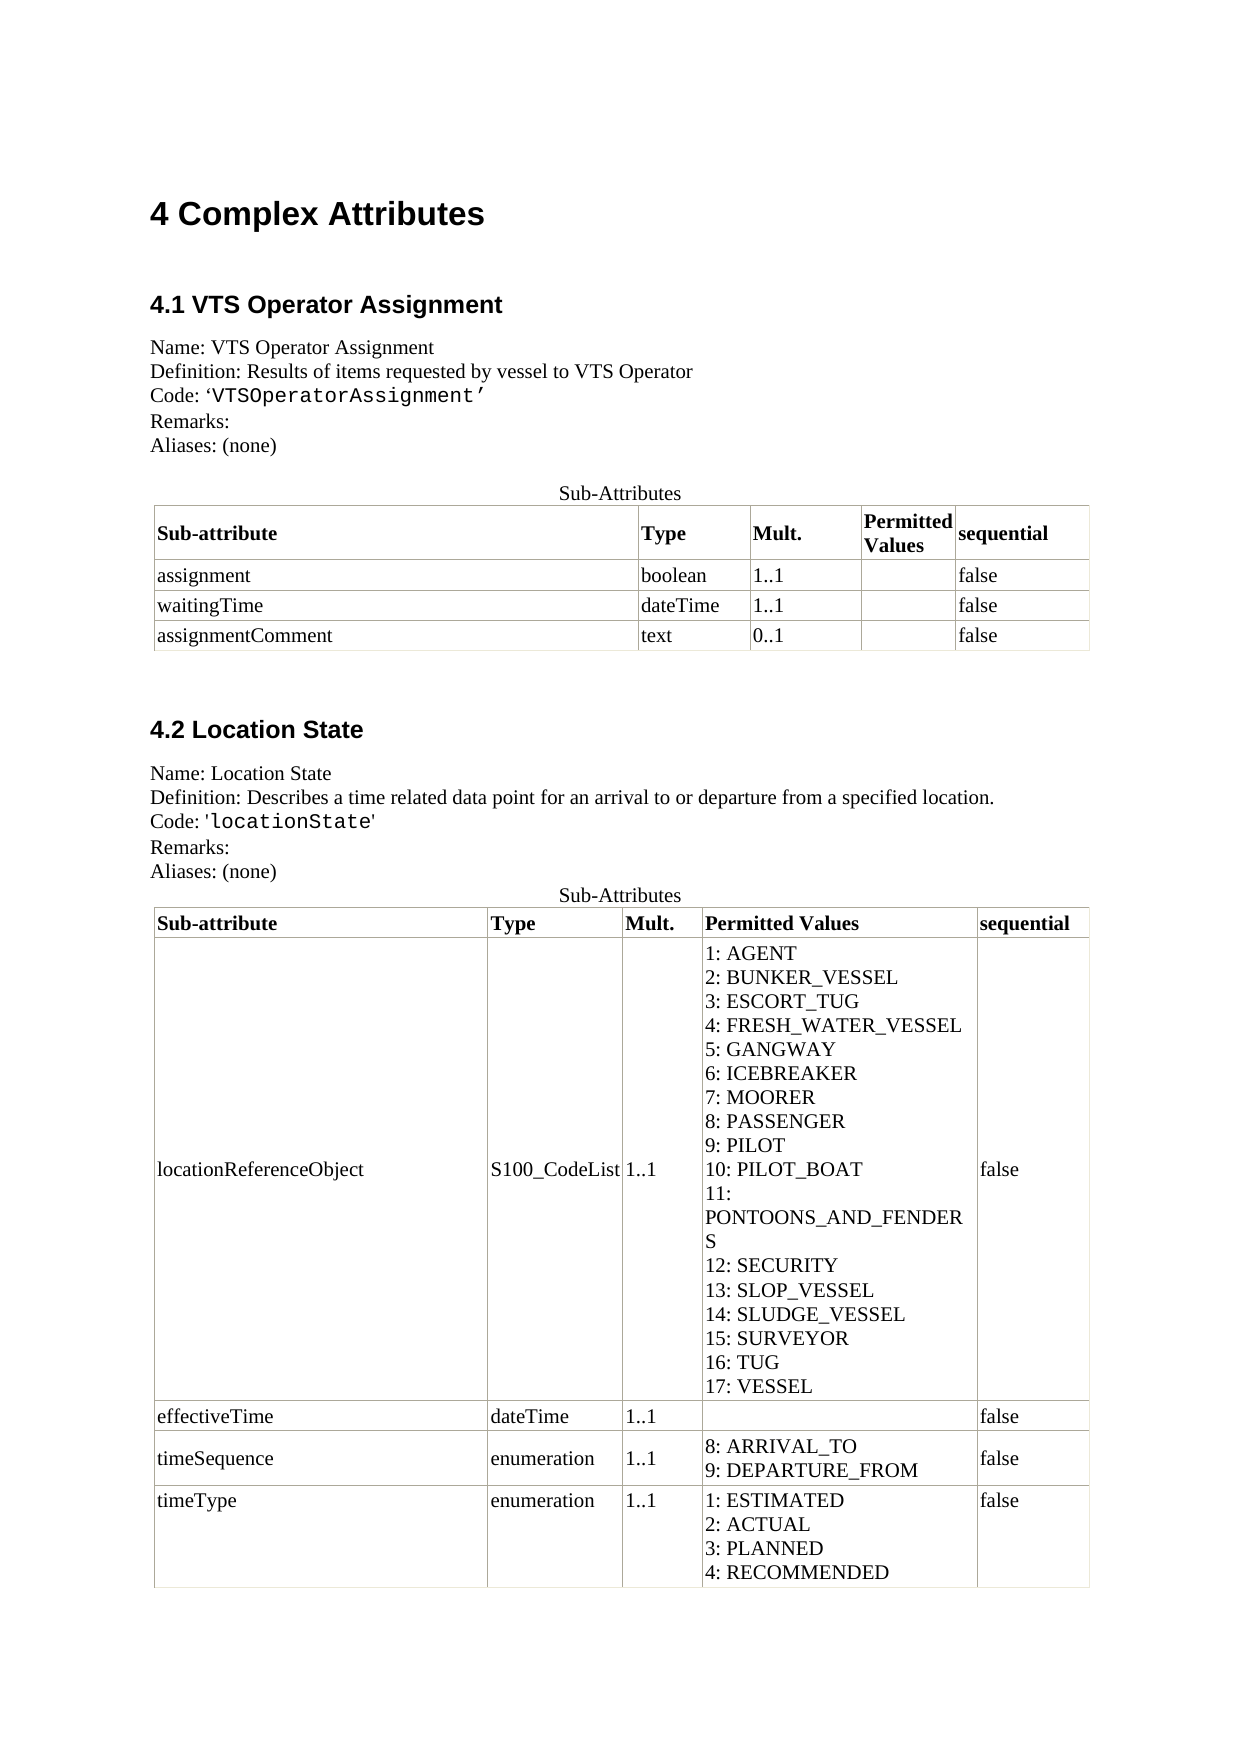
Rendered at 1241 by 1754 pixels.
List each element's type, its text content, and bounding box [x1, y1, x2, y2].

table_header Permitted Values [703, 908, 977, 937]
table_cell text [639, 621, 750, 650]
table_cell 1: AGENT 2: BUNKER_VESSEL 3: ESCORT_TUG 4: FRESH_WATER_VESSEL 5: GANGWAY 6: ICEBREAKER 7: MOORER 8: PASSENGER 9: PILOT 10: PILOT_BOAT 11: PONTOONS_AND_FENDERS 12: SECURITY 13: SLOP_VESSEL 14: SLUDGE_VESSEL 15: SURVEYOR 16: TUG 17: VESSEL [703, 938, 977, 1400]
table_cell [862, 621, 955, 650]
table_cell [703, 1486, 977, 1587]
table_cell 1..1 [751, 591, 861, 619]
table_cell false [978, 1431, 1089, 1484]
table_cell 1..1 [623, 938, 702, 1400]
table_cell boolean [639, 560, 750, 589]
table_cell dateTime [639, 591, 750, 619]
table_cell 1..1 [623, 1486, 702, 1587]
table_header Sub-attribute [155, 908, 487, 937]
table_cell enumeration [488, 1486, 622, 1587]
table_cell effectiveTime [155, 1401, 487, 1430]
table_cell false [978, 1486, 1089, 1587]
text Definition: Results of items requested by vessel to VTS Operator [150, 359, 1090, 383]
table_header sequential [956, 506, 1089, 559]
table_cell 8: ARRIVAL_TO 9: DEPARTURE_FROM [703, 1431, 977, 1484]
table_cell [862, 591, 955, 619]
text Code: ‘VTSOperatorAssignment’ [150, 383, 1090, 409]
table_cell assignment [155, 560, 638, 589]
table_header Type [639, 506, 750, 559]
text Sub-Attributes [150, 481, 1090, 505]
table_cell [862, 560, 955, 589]
text Sub-Attributes [150, 883, 1090, 907]
table_cell timeType [155, 1486, 487, 1587]
table_cell waitingTime [155, 591, 638, 619]
subtitle 4.2 Location State [150, 716, 1090, 744]
text Remarks: [150, 409, 1090, 433]
text Name: Location State Definition: Describes a time related data point for an arrival to or departure from a specified location. Code: 'locationState' Remarks: Aliases: (none) [150, 761, 1090, 883]
table_cell false [956, 560, 1089, 589]
table_cell locationReferenceObject [155, 938, 487, 1400]
table_header Permitted Values [862, 506, 955, 559]
table_cell 1..1 [623, 1401, 702, 1430]
subtitle 4.1 VTS Operator Assignment [150, 290, 1090, 318]
text Name: VTS Operator Assignment [150, 335, 1090, 359]
table_cell 1..1 [623, 1431, 702, 1484]
table_cell 1..1 [751, 560, 861, 589]
table_header Mult. [751, 506, 861, 559]
subtitle 4 Complex Attributes [150, 194, 1090, 232]
table_cell dateTime [488, 1401, 622, 1430]
table_cell assignmentComment [155, 621, 638, 650]
table_header Mult. [623, 908, 702, 937]
table_cell [703, 1401, 977, 1430]
table_header Sub-attribute [155, 506, 638, 559]
text Aliases: (none) [150, 433, 1090, 457]
table_cell false [956, 621, 1089, 650]
table_cell S100_CodeList [488, 938, 622, 1400]
table_cell enumeration [488, 1431, 622, 1484]
table_header sequential [978, 908, 1089, 937]
table_cell 0..1 [751, 621, 861, 650]
table_cell false [956, 591, 1089, 619]
table_header Type [488, 908, 622, 937]
table_cell false [978, 938, 1089, 1400]
table_cell false [978, 1401, 1089, 1430]
table_cell timeSequence [155, 1431, 487, 1484]
